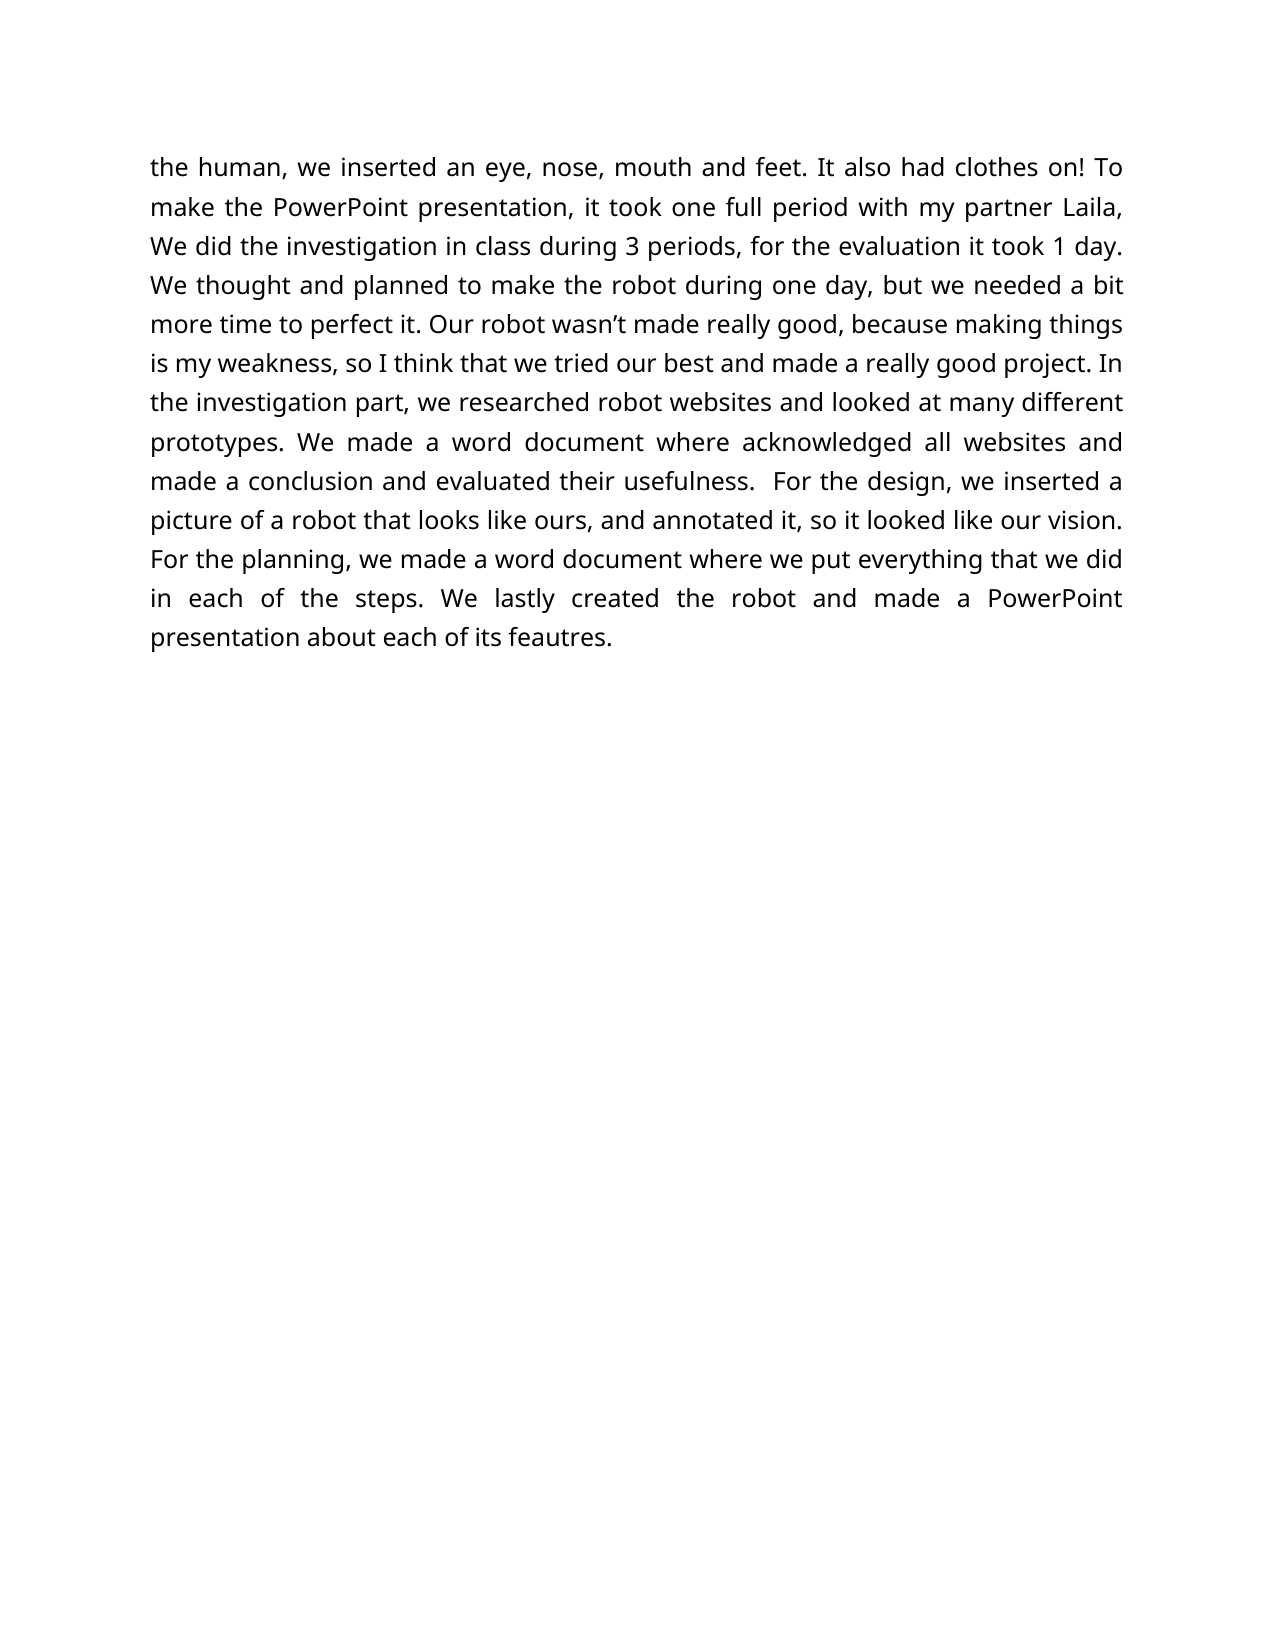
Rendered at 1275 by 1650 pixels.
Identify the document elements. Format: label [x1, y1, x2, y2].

text [150, 150, 1125, 654]
